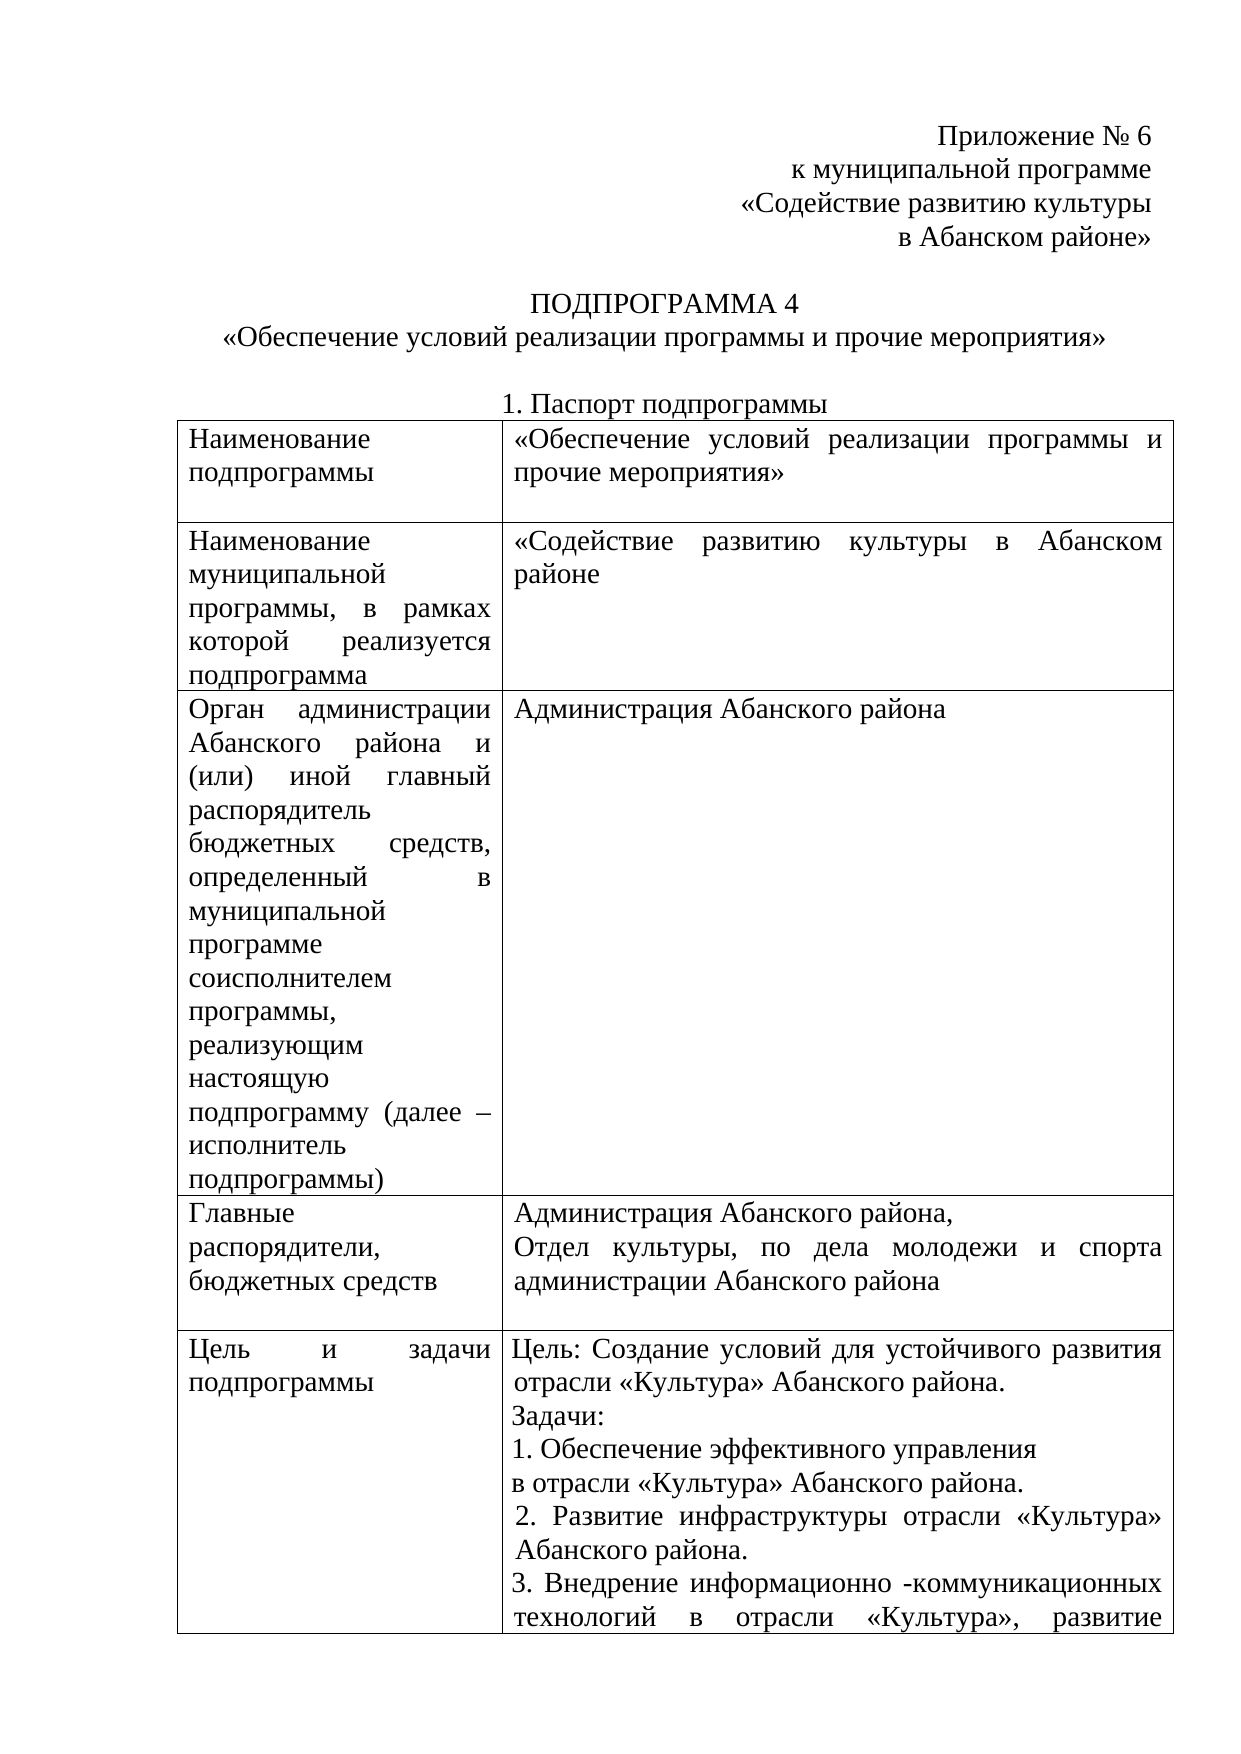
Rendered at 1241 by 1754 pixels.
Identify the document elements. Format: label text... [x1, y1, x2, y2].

table_cell «Содействие развитию культуры в Абанском районе [503, 523, 1173, 690]
table_header «Обеспечение условий реализации программы и прочие мероприятия» [503, 421, 1173, 522]
table_cell Орган администрации Абанского района и (или) иной главный распорядитель бюджетных средств, определенный в муниципальной программе соисполнителем программы, реализующим настоящую подпрограмму (далее – исполнитель подпрограммы) [178, 691, 502, 1194]
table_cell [178, 1331, 502, 1633]
table_cell Администрация Абанского района [503, 691, 1173, 1194]
text к муниципальной программе [177, 152, 1152, 185]
table_cell Главные распорядители, бюджетных средств [178, 1196, 502, 1330]
table_cell Наименование муниципальной программы, в рамках которой реализуется подпрограмма [178, 523, 502, 690]
text 1. Паспорт подпрограммы [177, 386, 1152, 420]
text «Содействие развитию культуры [177, 185, 1152, 219]
text в Абанском районе» [177, 219, 1152, 252]
table_cell Администрация Абанского района, Отдел культуры, по дела молодежи и спорта администрации Абанского района [503, 1196, 1173, 1330]
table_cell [503, 1331, 1173, 1633]
text ПОДПРОГРАММА 4 «Обеспечение условий реализации программы и прочие мероприятия» [177, 286, 1152, 353]
text Приложение № 6 [177, 118, 1152, 152]
table_header Наименование подпрограммы [178, 421, 502, 522]
